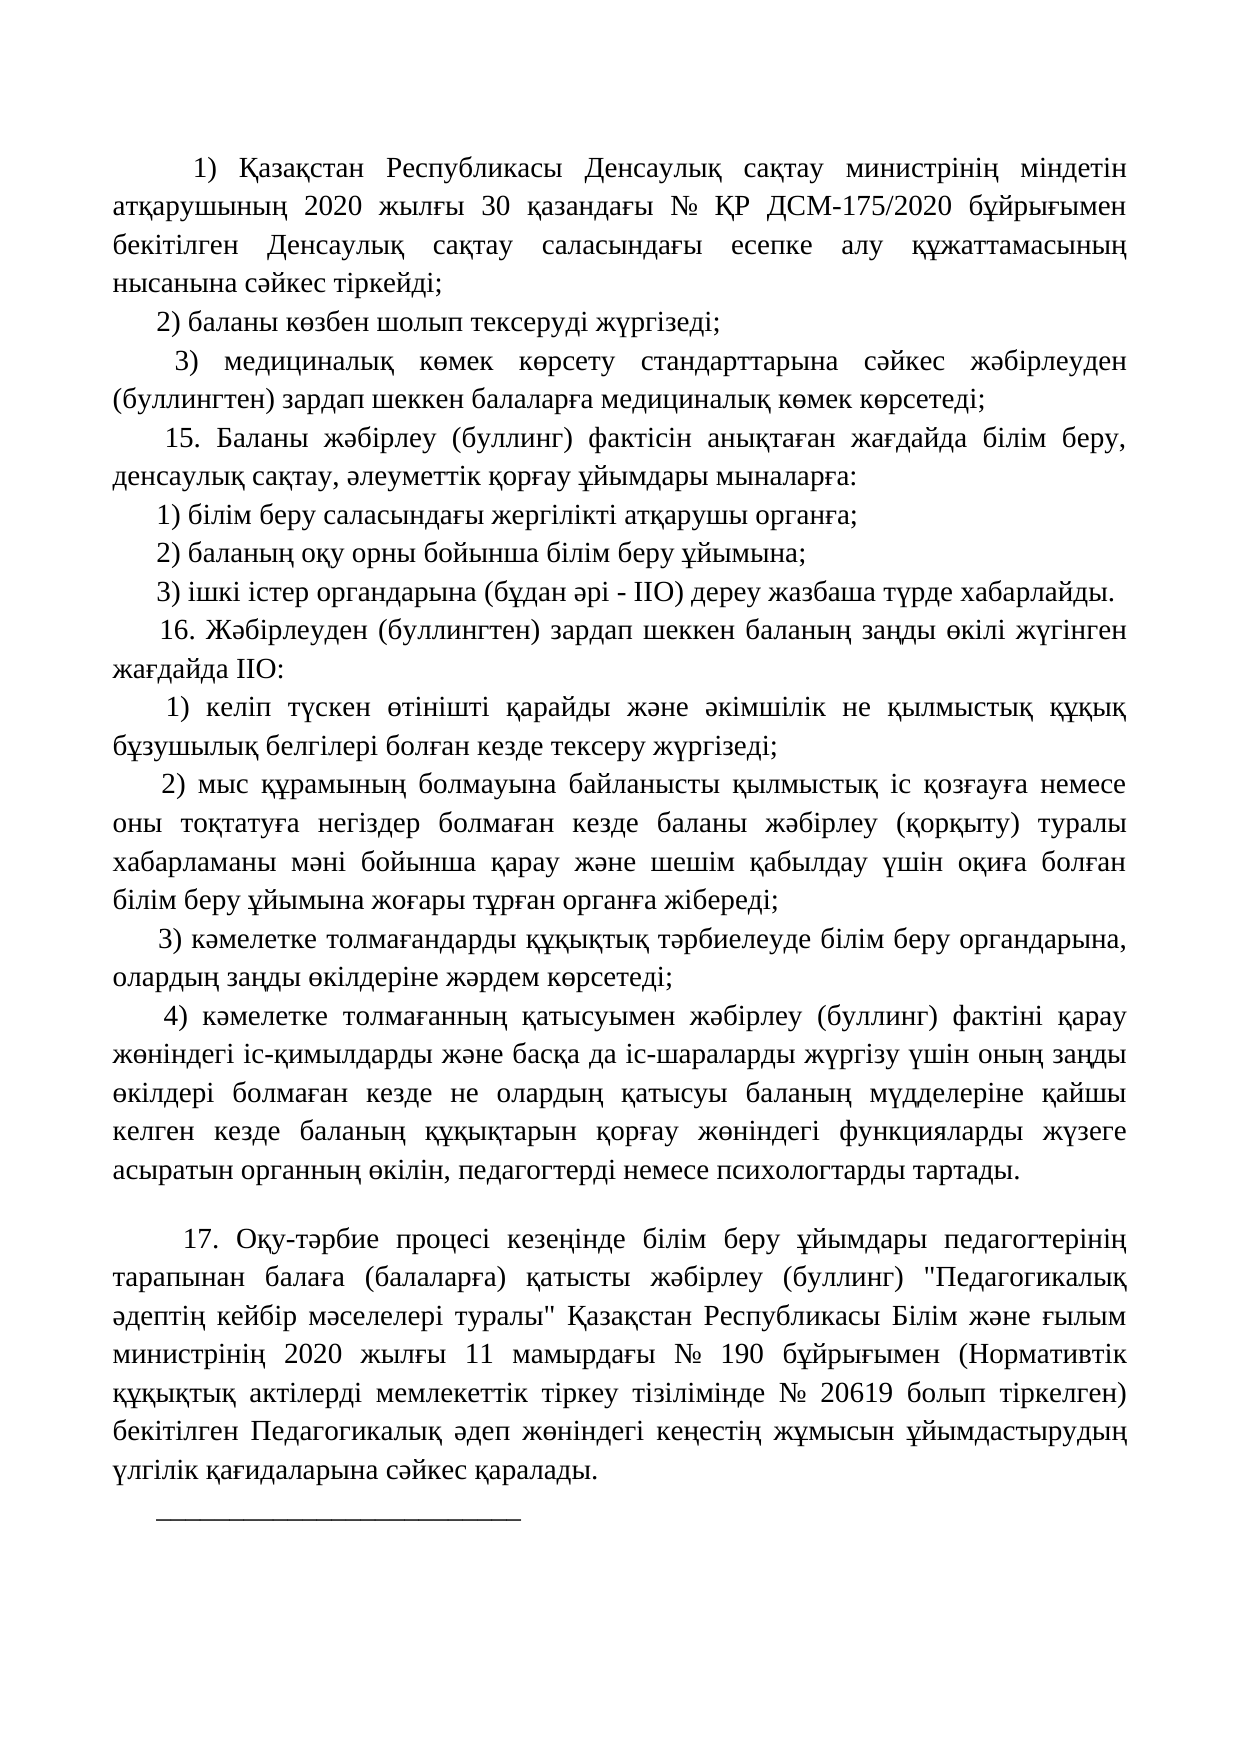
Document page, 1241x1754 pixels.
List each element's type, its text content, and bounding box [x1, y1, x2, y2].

text 17. Оқу-тәрбие процесі кезеңінде білім беру ұйымдары педагогтерінің тарапынан балаға (балаларға) қатысты жәбірлеу (буллинг) "Педагогикалық әдептің кейбір мәселелері туралы" Қазақстан Республикасы Білім және ғылым министрінің 2020 жылғы 11 мамырдағы № 190 бұйрығымен (Нормативтік құқықтық актілерді мемлекеттік тіркеу тізілімінде № 20619 болып тіркелген) бекітілген Педагогикалық әдеп жөніндегі кеңестің жұмысын ұйымдастырудың үлгілік қағидаларына сәйкес қаралады. [112, 1221, 1128, 1486]
text 2) баланы көзбен шолып тексеруді жүргізеді; [112, 304, 1128, 338]
text 3) кәмелетке толмағандарды құқықтық тәрбиелеуде білім беру органдарына, олардың заңды өкілдеріне жәрдем көрсетеді; [112, 921, 1128, 993]
text 4) кәмелетке толмағанның қатысуымен жәбірлеу (буллинг) фактіні қарау жөніндегі іс-қимылдарды және басқа да іс-шараларды жүргізу үшін оның заңды өкілдері болмаған кезде не олардың қатысуы баланың мүдделеріне қайшы келген кезде баланың құқықтарын қорғау жөніндегі функцияларды жүзеге асыратын органның өкілін, педагогтерді немесе психологтарды тартады. [112, 998, 1128, 1186]
text 1) келіп түскен өтінішті қарайды және әкімшілік не қылмыстық құқық бұзушылық белгілері болған кезде тексеру жүргізеді; [112, 689, 1128, 762]
text _________________________ [112, 1491, 1128, 1524]
text 1) білім беру саласындағы жергілікті атқарушы органға; [112, 497, 1128, 530]
text 16. Жәбірлеуден (буллингтен) зардап шеккен баланың заңды өкілі жүгінген жағдайда ІІО: [112, 612, 1128, 684]
text 15. Баланы жәбірлеу (буллинг) фактісін анықтаған жағдайда білім беру, денсаулық сақтау, әлеуметтік қорғау ұйымдары мыналарға: [112, 420, 1128, 492]
text 2) мыс құрамының болмауына байланысты қылмыстық іс қозғауға немесе оны тоқтатуға негіздер болмаған кезде баланы жәбірлеу (қорқыту) туралы хабарламаны мәні бойынша қарау және шешім қабылдау үшін оқиға болған білім беру ұйымына жоғары тұрған органға жібереді; [112, 767, 1128, 916]
text 3) медициналық көмек көрсету стандарттарына сәйкес жәбірлеуден (буллингтен) зардап шеккен балаларға медициналық көмек көрсетеді; [112, 343, 1128, 415]
text 3) ішкі істер органдарына (бұдан әрі - ІІО) дереу жазбаша түрде хабарлайды. [112, 574, 1128, 607]
text 1) Қазақстан Республикасы Денсаулық сақтау министрінің міндетін атқарушының 2020 жылғы 30 қазандағы № ҚР ДСМ-175/2020 бұйрығымен бекітілген Денсаулық сақтау саласындағы есепке алу құжаттамасының нысанына сәйкес тіркейді; [112, 150, 1128, 299]
text 2) баланың оқу орны бойынша білім беру ұйымына; [112, 535, 1128, 569]
